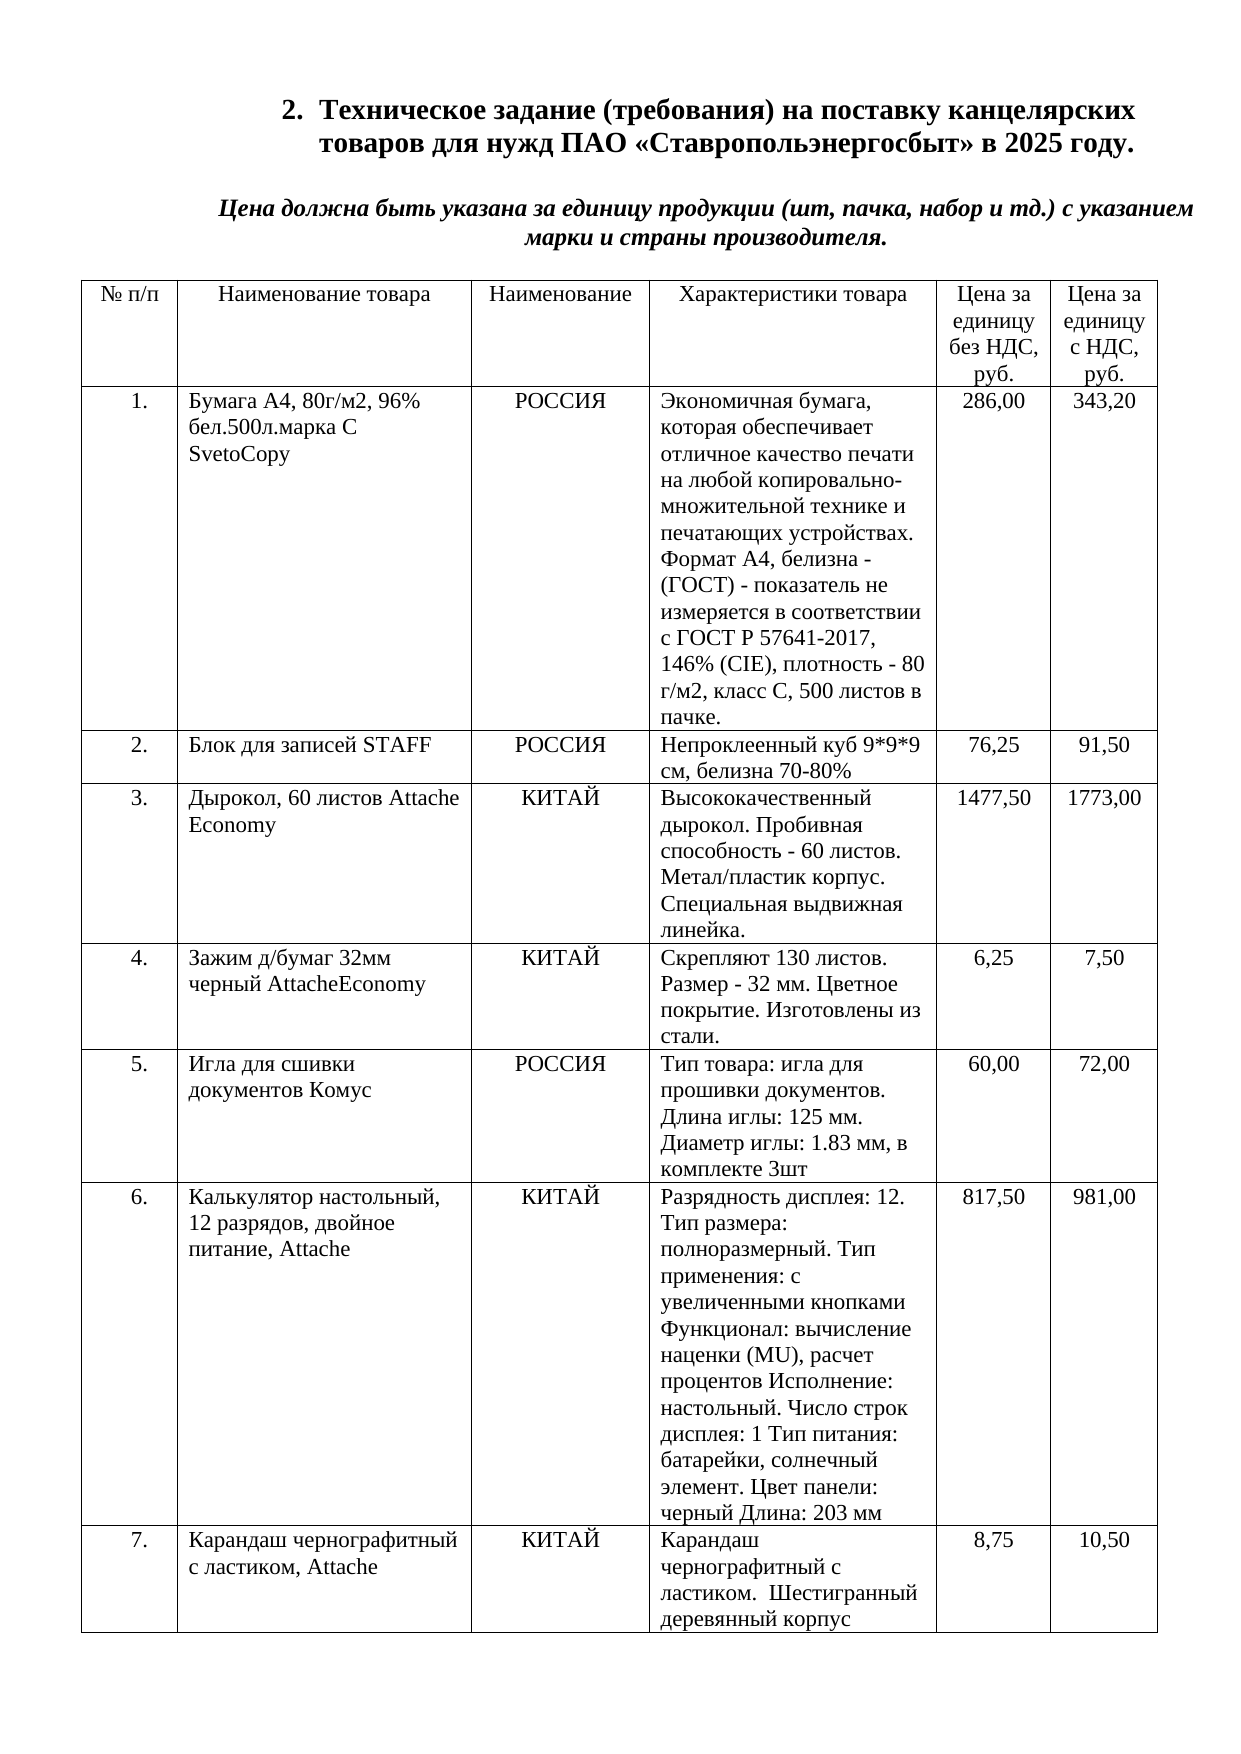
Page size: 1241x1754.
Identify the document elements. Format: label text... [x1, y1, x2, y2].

table_cell 981,00 [1051, 1183, 1157, 1525]
table_cell № п/п [82, 281, 177, 386]
table_cell Тип товара: игла для прошивки документов. Длина иглы: 125 мм. Диаметр иглы: 1.83 мм, в комплекте 3шт [650, 1050, 936, 1182]
table_cell Бумага А4, 80г/м2, 96% бел.500л.марка С SvetoCopy [178, 387, 471, 729]
table_cell [82, 731, 177, 783]
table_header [195, 59, 1217, 279]
table_cell КИТАЙ [472, 1183, 649, 1525]
table_cell 7,50 [1051, 944, 1157, 1049]
table_cell 6,25 [937, 944, 1050, 1049]
table_cell Игла для сшивки документов Комус [178, 1050, 471, 1182]
table_cell Наименование [472, 281, 649, 386]
table_cell [82, 944, 177, 1049]
table_cell Цена за единицу с НДС, руб. [1051, 281, 1157, 386]
table_cell Наименование товара [178, 281, 471, 386]
table_cell [82, 1050, 177, 1182]
table_cell Скрепляют 130 листов. Размер - 32 мм. Цветное покрытие. Изготовлены из стали. [650, 944, 936, 1049]
table_cell КИТАЙ [472, 784, 649, 942]
table_cell [82, 1183, 177, 1525]
table_cell Цена за единицу без НДС, руб. [937, 281, 1050, 386]
table_cell Высококачественный дырокол. Пробивная способность - 60 листов. Метал/пластик корпус. Специальная выдвижная линейка. [650, 784, 936, 942]
table_cell [82, 784, 177, 942]
table_cell 1773,00 [1051, 784, 1157, 942]
table_cell Экономичная бумага, которая обеспечивает отличное качество печати на любой копировально-множительной технике и печатающих устройствах. Формат А4, белизна - (ГОСТ) - показатель не измеряется в соответствии с ГОСТ Р 57641-2017, 146% (CIE), плотность - 80 г/м2, класс С, 500 листов в пачке. [650, 387, 936, 729]
table_cell Блок для записей STAFF [178, 731, 471, 783]
table_cell 60,00 [937, 1050, 1050, 1182]
table_cell Разрядность дисплея: 12. Тип размера: полноразмерный. Тип применения: с увеличенными кнопками Функционал: вычисление наценки (MU), расчет процентов Исполнение: настольный. Число строк дисплея: 1 Тип питания: батарейки, солнечный элемент. Цвет панели: черный Длина: 203 мм [650, 1183, 936, 1525]
table_cell 817,50 [937, 1183, 1050, 1525]
table_cell 8,75 [937, 1526, 1050, 1632]
table_cell РОССИЯ [472, 1050, 649, 1182]
table_cell Калькулятор настольный, 12 разрядов, двойное питание, Attache [178, 1183, 471, 1525]
table_cell [82, 387, 177, 729]
table_cell 286,00 [937, 387, 1050, 729]
table_cell Карандаш чернографитный с ластиком. Шестигранный деревянный корпус матового черного цвета. [650, 1526, 936, 1632]
table_cell Характеристики товара [650, 281, 936, 386]
table_cell [82, 1526, 177, 1632]
table_cell 10,50 [1051, 1526, 1157, 1632]
table_cell 343,20 [1051, 387, 1157, 729]
table_cell 91,50 [1051, 731, 1157, 783]
table_cell 76,25 [937, 731, 1050, 783]
table_cell Зажим д/бумаг 32мм черный AttacheEconomy [178, 944, 471, 1049]
table_cell 72,00 [1051, 1050, 1157, 1182]
table_cell КИТАЙ [472, 944, 649, 1049]
table_cell КИТАЙ [472, 1526, 649, 1632]
table_cell РОССИЯ [472, 731, 649, 783]
table_cell РОССИЯ [472, 387, 649, 729]
table_cell Непроклеенный куб 9*9*9 см, белизна 70-80% [650, 731, 936, 783]
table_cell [178, 1526, 471, 1632]
table_cell 1477,50 [937, 784, 1050, 942]
table_cell Дырокол, 60 листов Attache Economy [178, 784, 471, 942]
